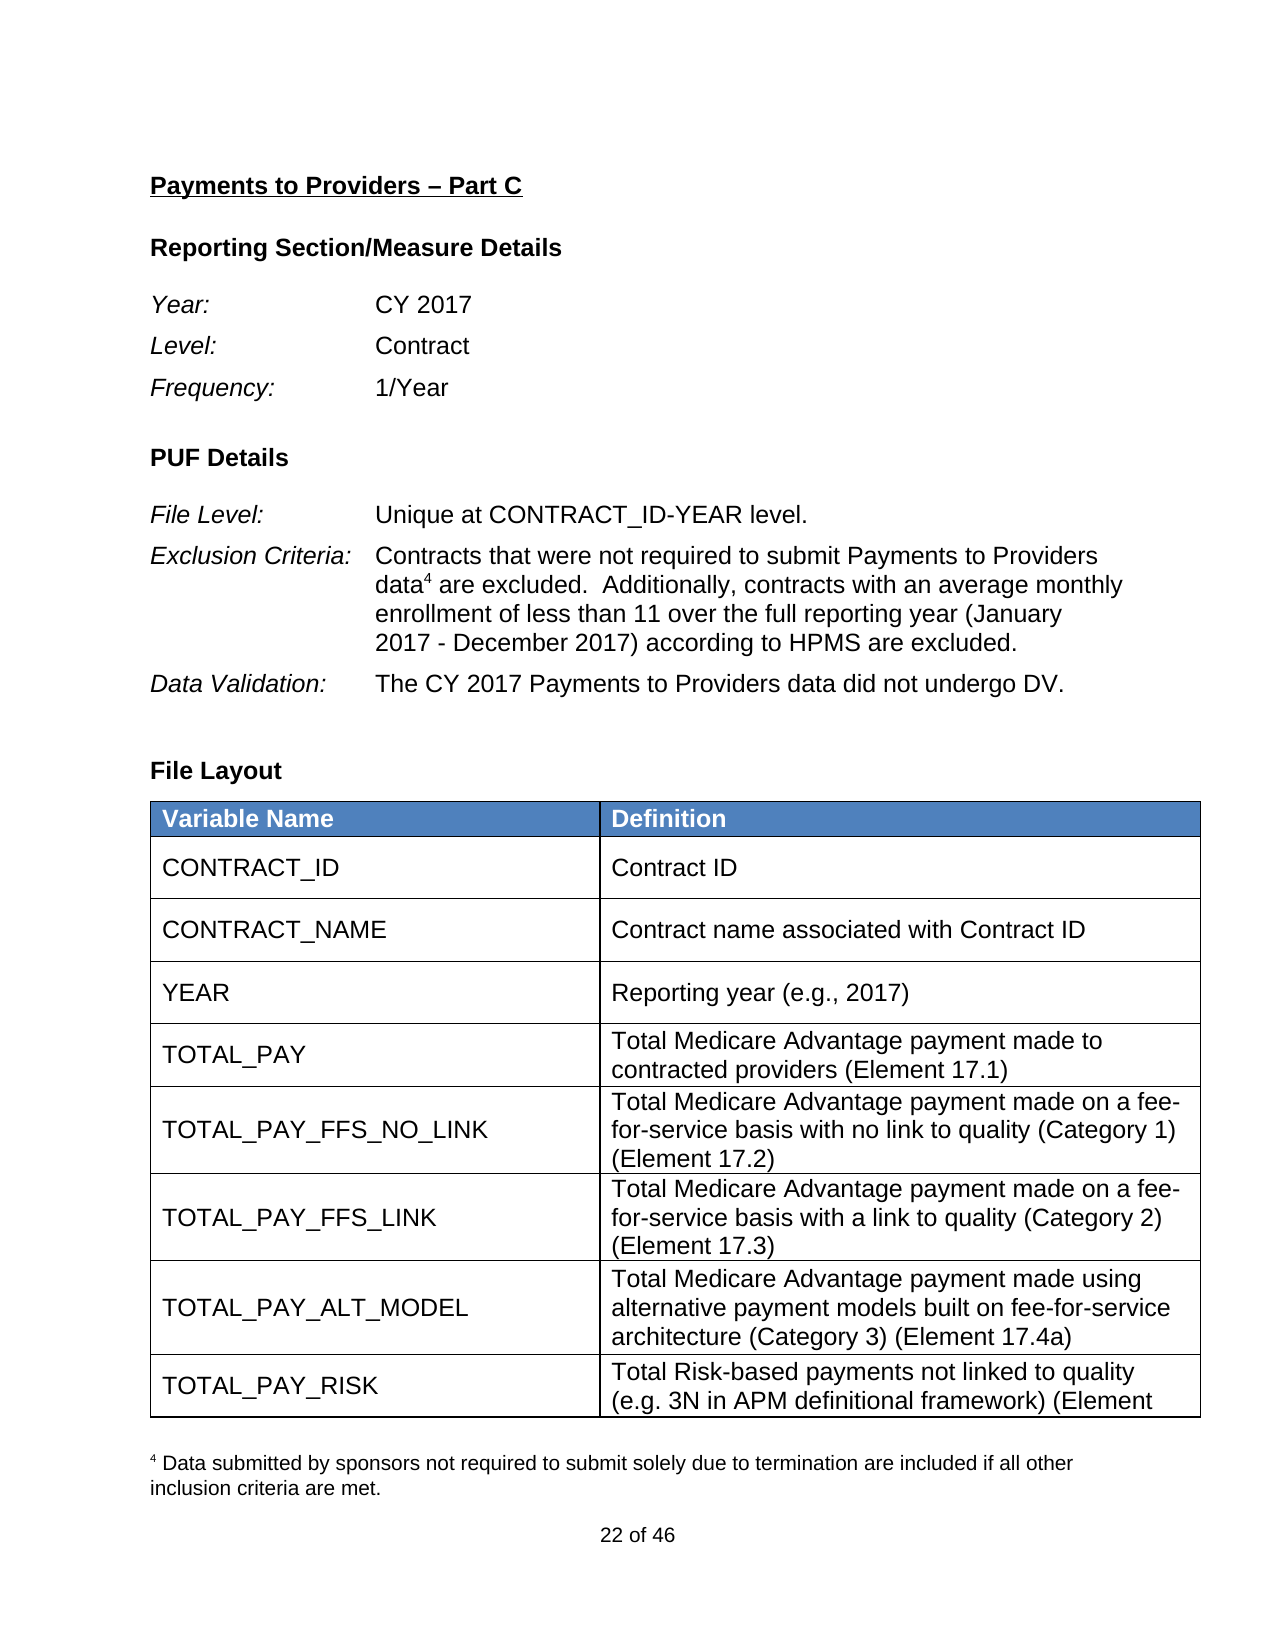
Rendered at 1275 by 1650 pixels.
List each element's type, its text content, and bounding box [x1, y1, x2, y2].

table_cell CONTRACT_ID [151, 837, 599, 898]
table_cell Contract name associated with Contract ID [601, 899, 1200, 961]
table_cell Reporting year (e.g., 2017) [601, 962, 1200, 1023]
table_cell CONTRACT_NAME [151, 899, 599, 961]
table_cell Contract ID [601, 837, 1200, 898]
text Frequency: 1/Year [150, 373, 1125, 401]
text File Level: Unique at CONTRACT_ID-YEAR level. [150, 500, 1125, 529]
table_cell TOTAL_PAY [151, 1024, 599, 1086]
table_cell Total Medicare Advantage payment made on a fee-for-service basis with a link to quality (Category 2) (Element 17.3) [601, 1174, 1200, 1260]
table_header Definition [601, 802, 1200, 836]
table_header Variable Name [151, 802, 599, 836]
subtitle Payments to Providers – Part C [150, 171, 1125, 199]
table_cell Total Medicare Advantage payment made to contracted providers (Element 17.1) [601, 1024, 1200, 1086]
text PUF Details [150, 443, 1125, 471]
table_cell TOTAL_PAY_RISK [151, 1355, 599, 1416]
text Year: CY 2017 [150, 290, 1125, 319]
text Level: Contract [150, 331, 1125, 360]
table_cell TOTAL_PAY_FFS_LINK [151, 1174, 599, 1260]
table_cell TOTAL_PAY_ALT_MODEL [151, 1261, 599, 1354]
table_cell Total Medicare Advantage payment made using alternative payment models built on fee-for-service architecture (Category 3) (Element 17.4a) [601, 1261, 1200, 1354]
table_cell YEAR [151, 962, 599, 1023]
table_cell Total Medicare Advantage payment made on a fee-for-service basis with no link to quality (Category 1) (Element 17.2) [601, 1087, 1200, 1173]
text Data Validation: The CY 2017 Payments to Providers data did not undergo DV. [150, 669, 1125, 698]
text File Layout [150, 756, 1125, 784]
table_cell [601, 1355, 1200, 1416]
text Exclusion Criteria: Contracts that were not required to submit Payments to Providers data are excluded. Additionally, contracts with an average monthly enrollment of less than 11 over the full reporting year (January 2017 - December 2017) according to HPMS are excluded. [150, 541, 1125, 656]
table_cell TOTAL_PAY_FFS_NO_LINK [151, 1087, 599, 1173]
text Reporting Section/Measure Details [150, 233, 1125, 261]
